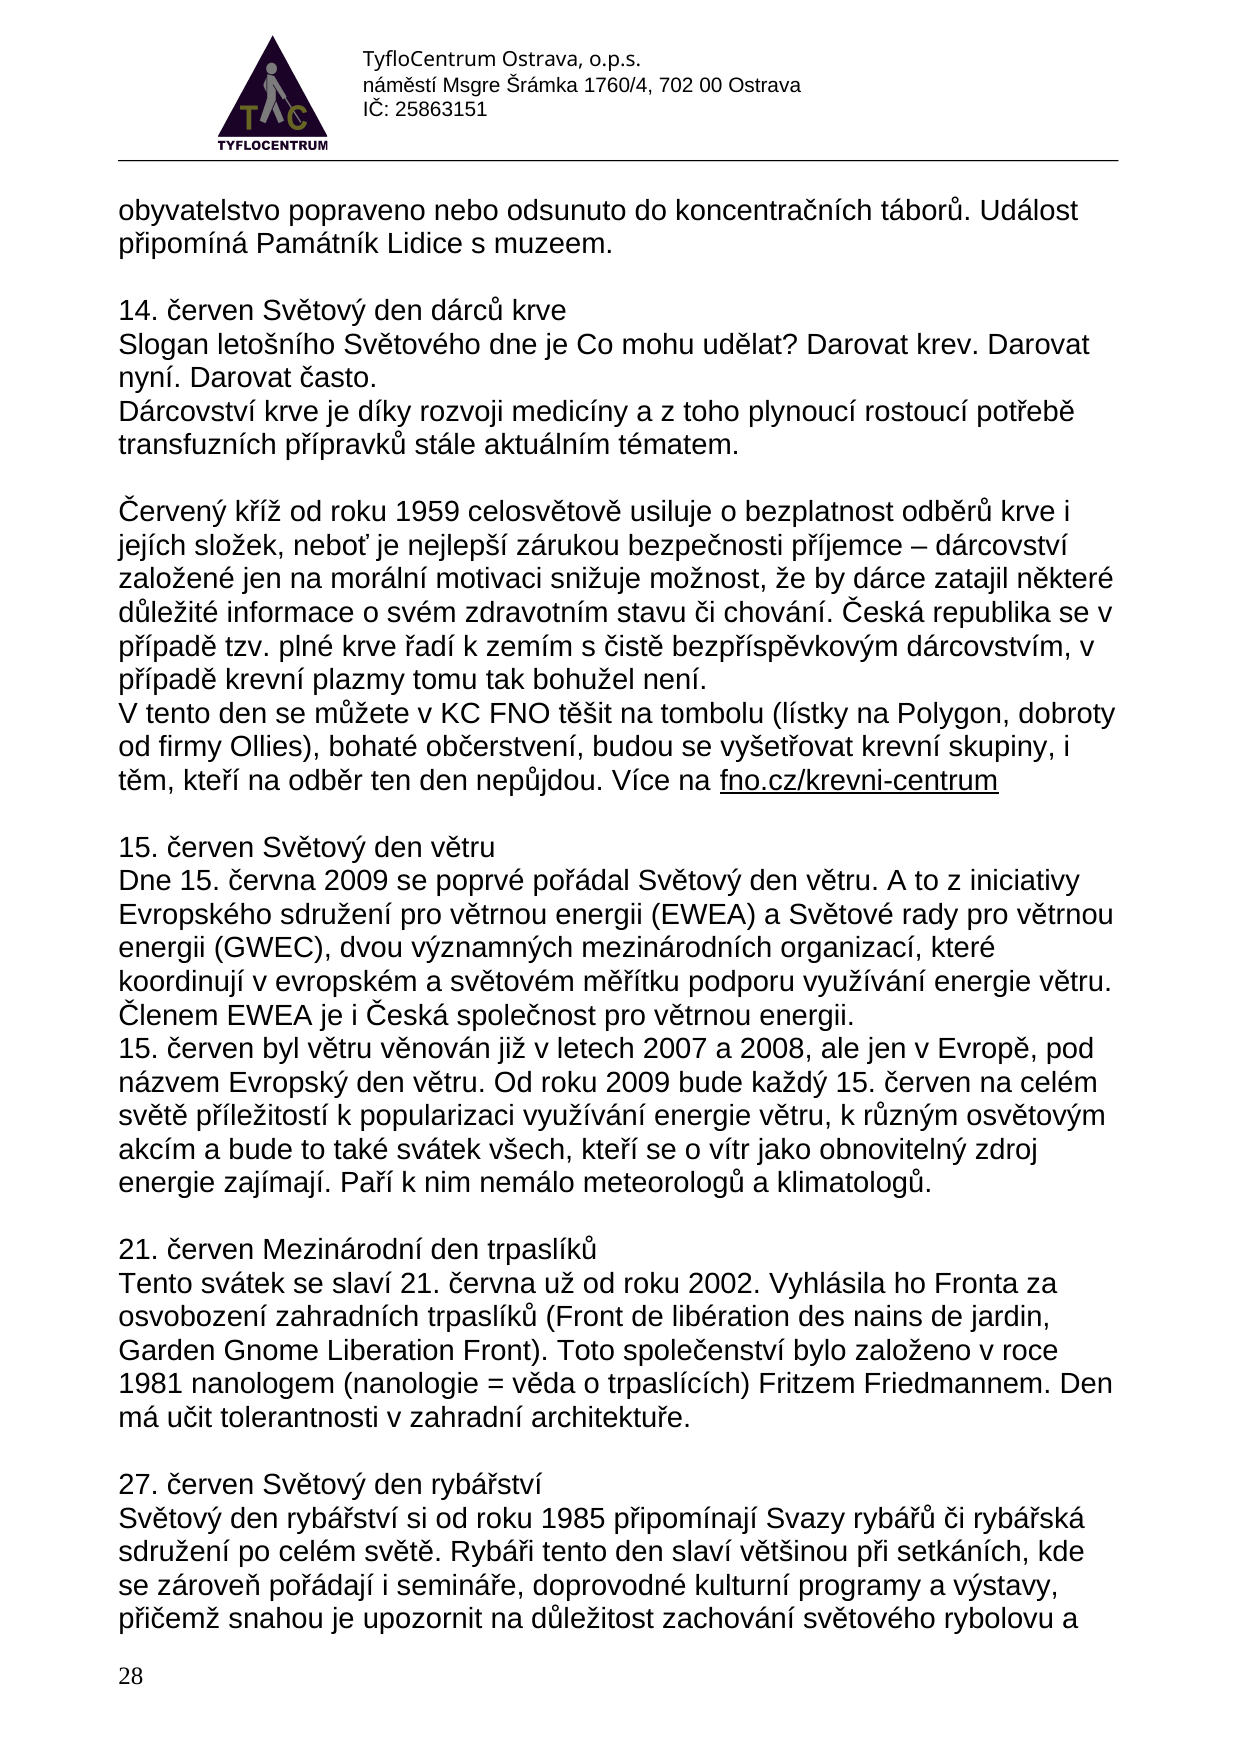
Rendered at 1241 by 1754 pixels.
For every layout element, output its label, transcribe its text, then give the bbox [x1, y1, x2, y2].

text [118, 1501, 1122, 1635]
text 14. červen Světový den dárců krve [118, 293, 1122, 327]
text Tento svátek se slaví 21. června už od roku 2002. Vyhlásila ho Fronta za osvobození zahradních trpaslíků (Front de libération des nains de jardin, Garden Gnome Liberation Front). Toto společenství bylo založeno v roce 1981 nanologem (nanologie = věda o trpaslících) Fritzem Friedmannem. Den má učit tolerantnosti v zahradní architektuře. [118, 1266, 1122, 1433]
text V tento den se můžete v KC FNO těšit na tombolu (lístky na Polygon, dobroty od firmy Ollies), bohaté občerstvení, budou se vyšetřovat krevní skupiny, i těm, kteří na odběr ten den nepůjdou. Více na fno.cz/krevni-centrum [118, 696, 1122, 796]
text Dárcovství krve je díky rozvoji medicíny a z toho plynoucí rostoucí potřebě transfuzních přípravků stále aktuálním tématem. [118, 394, 1122, 461]
text 15. červen byl větru věnován již v letech 2007 a 2008, ale jen v Evropě, pod názvem Evropský den větru. Od roku 2009 bude každý 15. červen na celém světě příležitostí k popularizaci využívání energie větru, k různým osvětovým akcím a bude to také svátek všech, kteří se o vítr jako obnovitelný zdroj energie zajímají. Paří k nim nemálo meteorologů a klimatologů. [118, 1031, 1122, 1199]
text 21. červen Mezinárodní den trpaslíků [118, 1232, 1122, 1266]
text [118, 192, 1122, 259]
text 15. červen Světový den větru [118, 830, 1122, 863]
text Slogan letošního Světového dne je Co mohu udělat? Darovat krev. Darovat nyní. Darovat často. [118, 327, 1122, 394]
text Dne 15. června 2009 se poprvé pořádal Světový den větru. A to z iniciativy Evropského sdružení pro větrnou energii (EWEA) a Světové rady pro větrnou energii (GWEC), dvou významných mezinárodních organizací, které koordinují v evropském a světovém měřítku podporu využívání energie větru. Členem EWEA je i Česká společnost pro větrnou energii. [118, 863, 1122, 1031]
text 27. červen Světový den rybářství [118, 1467, 1122, 1501]
text Červený kříž od roku 1959 celosvětově usiluje o bezplatnost odběrů krve i jejích složek, neboť je nejlepší zárukou bezpečnosti příjemce – dárcovství založené jen na morální motivaci snižuje možnost, že by dárce zatajil některé důležité informace o svém zdravotním stavu či chování. Česká republika se v případě tzv. plné krve řadí k zemím s čistě bezpříspěvkovým dárcovstvím, v případě krevní plazmy tomu tak bohužel není. [118, 494, 1122, 696]
